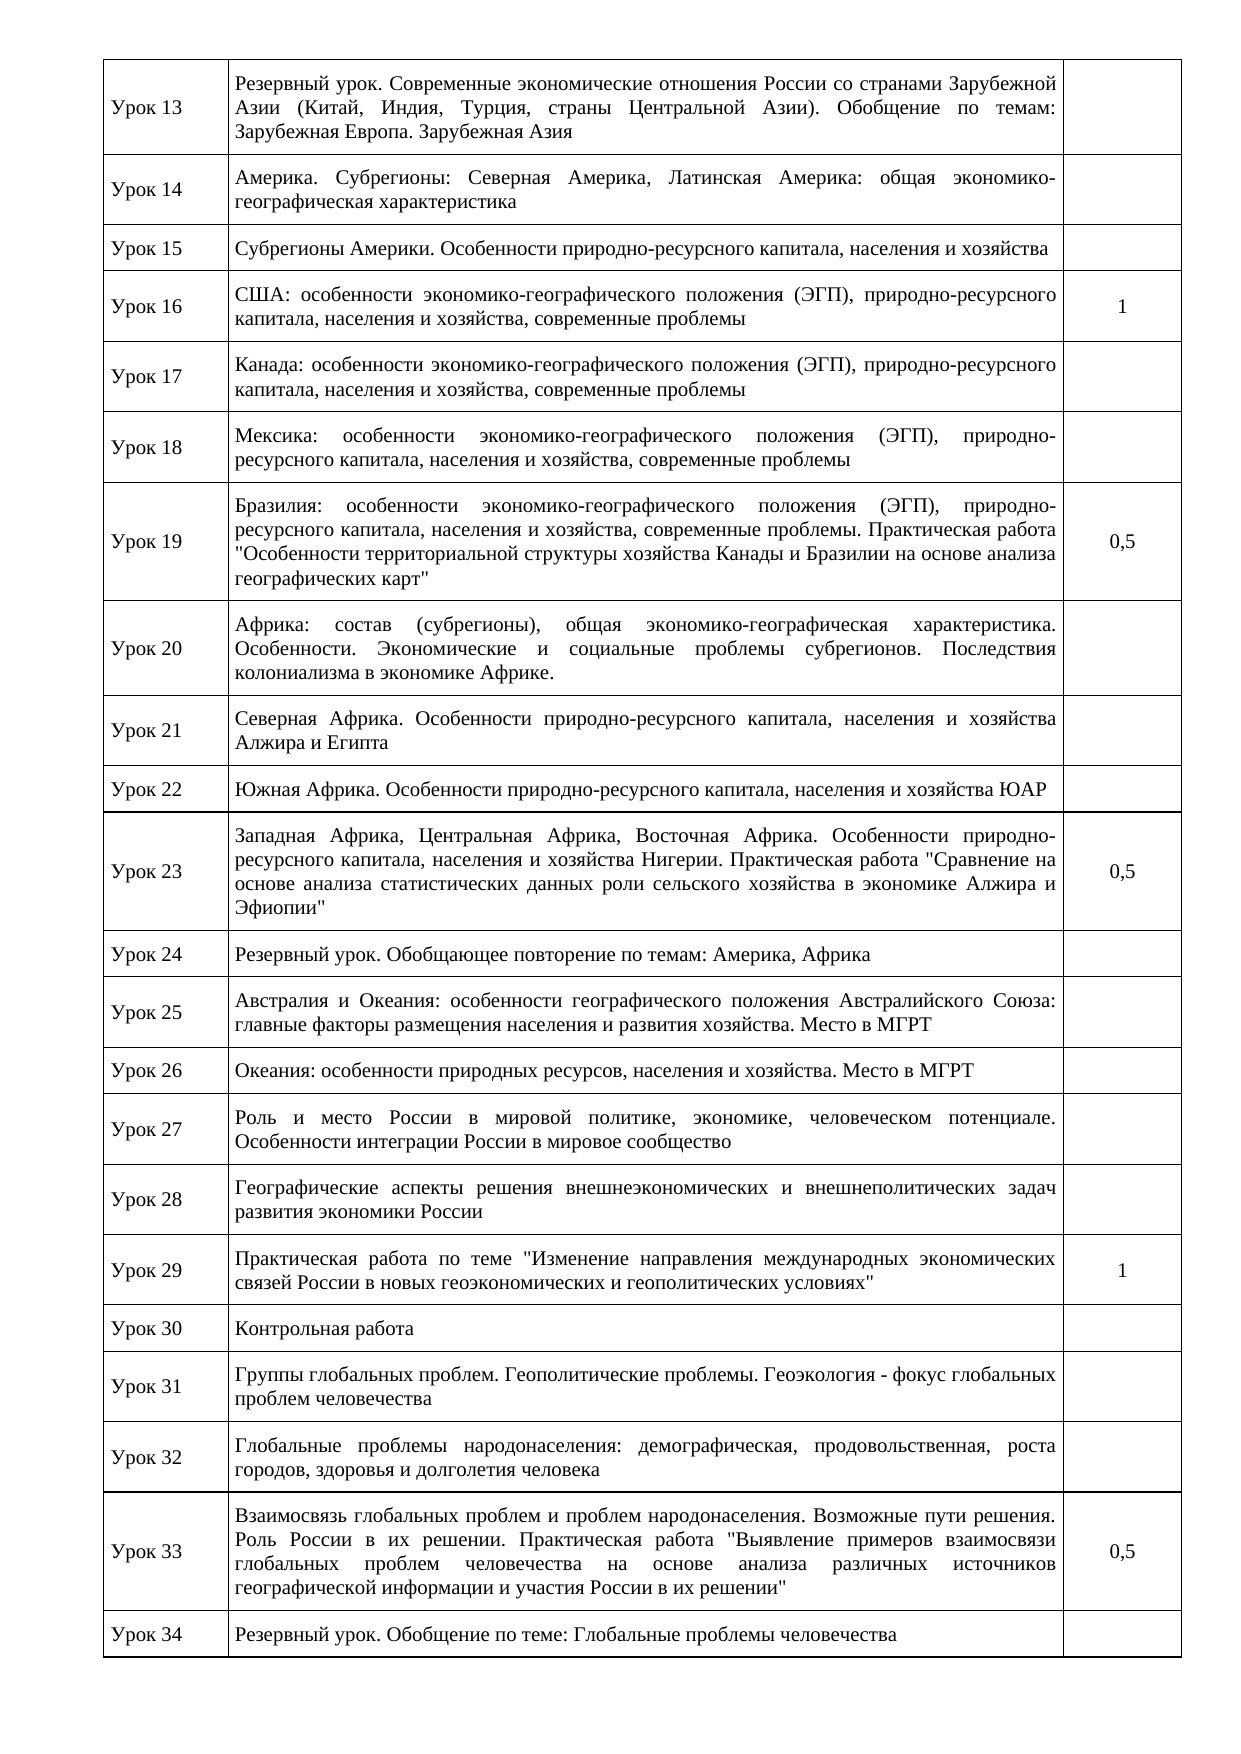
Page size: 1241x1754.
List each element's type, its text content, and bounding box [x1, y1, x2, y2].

table_cell [1064, 1422, 1181, 1491]
table_cell Мексика: особенности экономико-географического положения (ЭГП), природно-ресурсного капитала, населения и хозяйства, современные проблемы [229, 412, 1063, 482]
table_cell Взаимосвязь глобальных проблем и проблем народонаселения. Возможные пути решения. Роль России в их решении. Практическая работа "Выявление примеров взаимосвязи глобальных проблем человечества на основе анализа различных источников географической информации и участия России в их решении" [229, 1493, 1063, 1610]
table_cell 0,5 [1064, 1493, 1181, 1610]
table_cell Бразилия: особенности экономико-географического положения (ЭГП), природно-ресурсного капитала, населения и хозяйства, современные проблемы. Практическая работа "Особенности территориальной структуры хозяйства Канады и Бразилии на основе анализа географических карт" [229, 483, 1063, 600]
table_cell [1064, 1048, 1181, 1093]
table_cell [1064, 1352, 1181, 1421]
table_cell Южная Африка. Особенности природно-ресурсного капитала, населения и хозяйства ЮАР [229, 766, 1063, 811]
table_cell 1 [1064, 271, 1181, 341]
table_cell Австралия и Океания: особенности географического положения Австралийского Союза: главные факторы размещения населения и развития хозяйства. Место в МГРТ [229, 977, 1063, 1047]
table_cell Америка. Субрегионы: Северная Америка, Латинская Америка: общая экономико-географическая характеристика [229, 155, 1063, 224]
table_cell Урок 22 [104, 766, 228, 811]
table_cell Субрегионы Америки. Особенности природно-ресурсного капитала, населения и хозяйства [229, 225, 1063, 270]
table_cell Урок 26 [104, 1048, 228, 1093]
table_cell Урок 31 [104, 1352, 228, 1421]
table_cell Урок 32 [104, 1422, 228, 1491]
table_cell Океания: особенности природных ресурсов, населения и хозяйства. Место в МГРТ [229, 1048, 1063, 1093]
table_cell [1064, 60, 1181, 153]
table_cell [1064, 931, 1181, 976]
table_cell Урок 19 [104, 483, 228, 600]
table_cell Африка: состав (субрегионы), общая экономико-географическая характеристика. Особенности. Экономические и социальные проблемы субрегионов. Последствия колониализма в экономике Африке. [229, 601, 1063, 694]
table_cell [1064, 1305, 1181, 1351]
table_cell Урок 17 [104, 342, 228, 411]
table_cell [1064, 696, 1181, 765]
table_cell Урок 20 [104, 601, 228, 694]
table_cell Урок 25 [104, 977, 228, 1047]
table_cell [1064, 155, 1181, 224]
table_cell Урок 30 [104, 1305, 228, 1351]
table_cell Урок 34 [104, 1611, 228, 1656]
table_cell Урок 29 [104, 1235, 228, 1304]
table_cell Географические аспекты решения внешнеэкономических и внешнеполитических задач развития экономики России [229, 1165, 1063, 1234]
table_cell Резервный урок. Обобщающее повторение по темам: Америка, Африка [229, 931, 1063, 976]
table_cell Урок 27 [104, 1094, 228, 1163]
table_cell Канада: особенности экономико-географического положения (ЭГП), природно-ресурсного капитала, населения и хозяйства, современные проблемы [229, 342, 1063, 411]
table_cell [1064, 225, 1181, 270]
table_cell [1064, 412, 1181, 482]
table_cell Практическая работа по теме "Изменение направления международных экономических связей России в новых геоэкономических и геополитических условиях" [229, 1235, 1063, 1304]
table_cell Урок 13 [104, 60, 228, 153]
table_cell [1064, 977, 1181, 1047]
table_cell Резервный урок. Современные экономические отношения России со странами Зарубежной Азии (Китай, Индия, Турция, страны Центральной Азии). Обобщение по темам: Зарубежная Европа. Зарубежная Азия [229, 60, 1063, 153]
table_cell [1064, 1165, 1181, 1234]
table_cell Урок 28 [104, 1165, 228, 1234]
table_cell Урок 33 [104, 1493, 228, 1610]
table_cell США: особенности экономико-географического положения (ЭГП), природно-ресурсного капитала, населения и хозяйства, современные проблемы [229, 271, 1063, 341]
table_cell 1 [1064, 1235, 1181, 1304]
table_cell Глобальные проблемы народонаселения: демографическая, продовольственная, роста городов, здоровья и долголетия человека [229, 1422, 1063, 1491]
table_cell Урок 23 [104, 813, 228, 930]
table_cell [1064, 601, 1181, 694]
table_cell [1064, 342, 1181, 411]
table_cell Роль и место России в мировой политике, экономике, человеческом потенциале. Особенности интеграции России в мировое сообщество [229, 1094, 1063, 1163]
table_cell Урок 16 [104, 271, 228, 341]
table_cell Контрольная работа [229, 1305, 1063, 1351]
table_cell 0,5 [1064, 813, 1181, 930]
table_cell Урок 24 [104, 931, 228, 976]
table_cell [1064, 766, 1181, 811]
table_cell Урок 15 [104, 225, 228, 270]
table_cell Урок 14 [104, 155, 228, 224]
table_cell Северная Африка. Особенности природно-ресурсного капитала, населения и хозяйства Алжира и Египта [229, 696, 1063, 765]
table_cell [1064, 1611, 1181, 1656]
table_cell Урок 21 [104, 696, 228, 765]
table_cell Западная Африка, Центральная Африка, Восточная Африка. Особенности природно-ресурсного капитала, населения и хозяйства Нигерии. Практическая работа "Сравнение на основе анализа статистических данных роли сельского хозяйства в экономике Алжира и Эфиопии" [229, 813, 1063, 930]
table_cell 0,5 [1064, 483, 1181, 600]
table_cell Группы глобальных проблем. Геополитические проблемы. Геоэкология - фокус глобальных проблем человечества [229, 1352, 1063, 1421]
table_cell Урок 18 [104, 412, 228, 482]
table_cell Резервный урок. Обобщение по теме: Глобальные проблемы человечества [229, 1611, 1063, 1656]
table_cell [1064, 1094, 1181, 1163]
